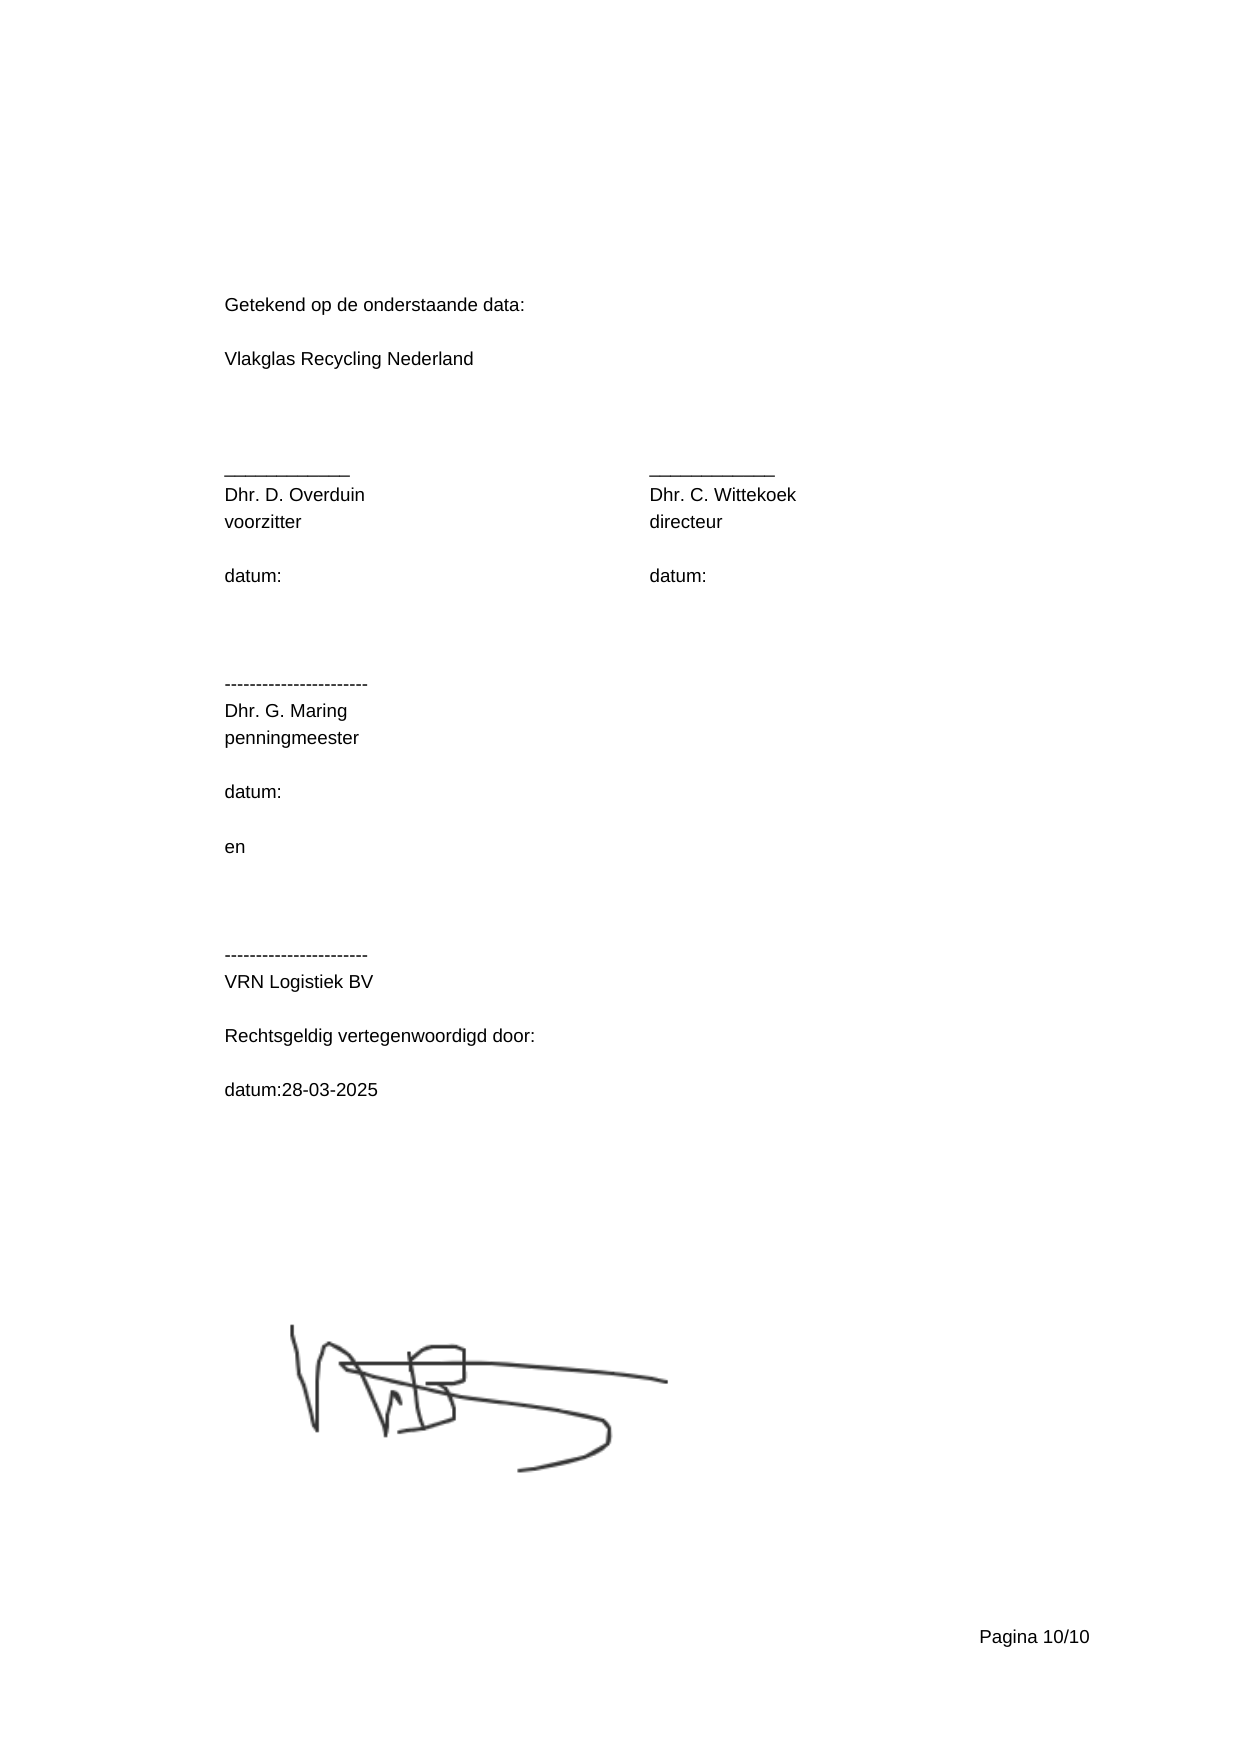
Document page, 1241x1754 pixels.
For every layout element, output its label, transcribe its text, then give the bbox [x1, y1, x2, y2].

text Getekend op de onderstaande data: [224, 288, 1103, 315]
text datum: [224, 776, 1103, 803]
text Dhr. D. Overduin Dhr. C. Wittekoek [224, 478, 1103, 505]
text ____________ ____________ [224, 451, 1103, 478]
text Rechtsgeldig vertegenwoordigd door: [224, 1019, 1103, 1047]
text datum: datum: [224, 559, 1103, 586]
text ----------------------- [224, 667, 1103, 694]
text voorzitter directeur [224, 505, 1103, 532]
picture [224, 1208, 1052, 1543]
text penningmeester [224, 722, 1103, 749]
text Vlakglas Recycling Nederland [224, 342, 1103, 369]
text en [224, 803, 1103, 857]
text Dhr. G. Maring [224, 694, 1103, 722]
text datum:28-03-2025 [224, 1074, 1103, 1101]
text VRN Logistiek BV [224, 965, 1103, 1019]
text ----------------------- [224, 938, 1103, 965]
